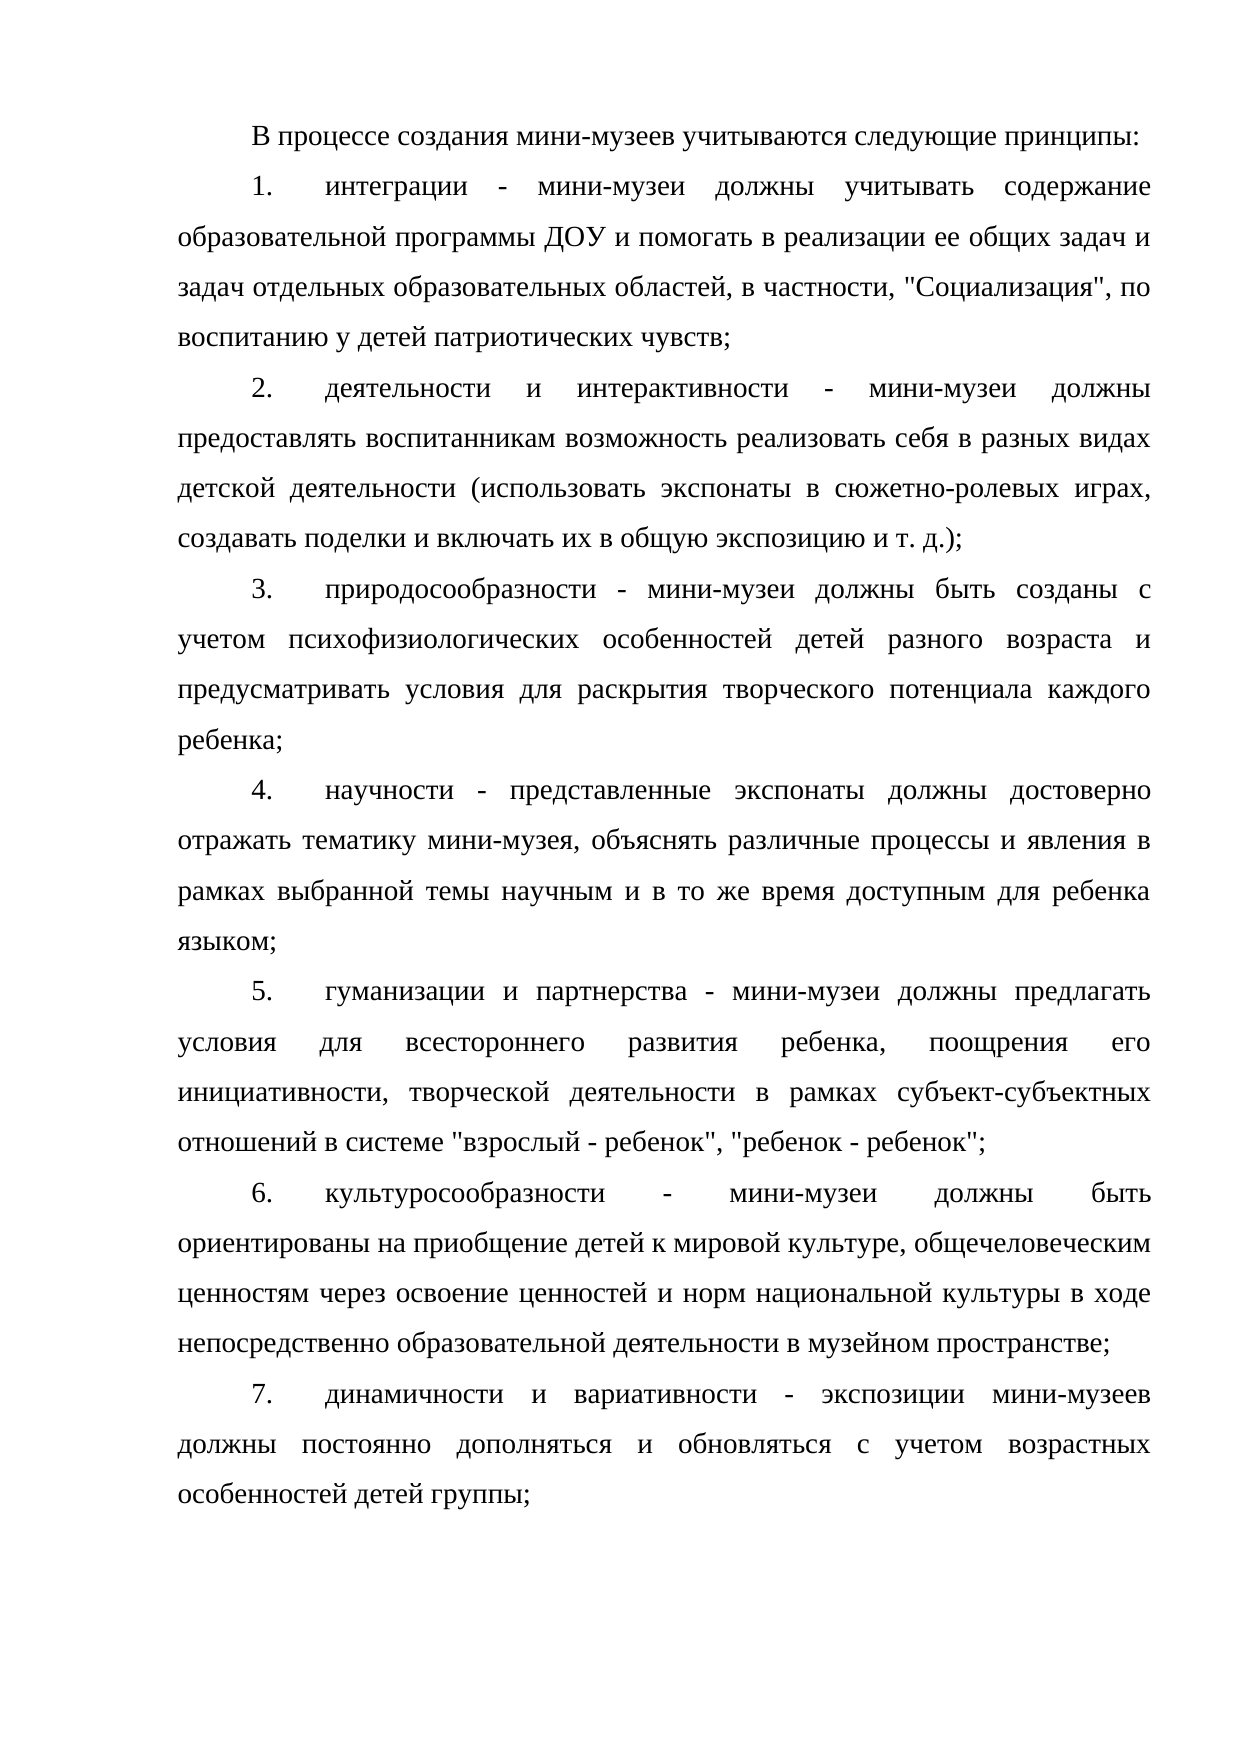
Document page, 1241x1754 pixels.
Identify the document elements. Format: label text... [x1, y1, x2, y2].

text 6. культуросообразности - мини-музеи должны быть ориентированы на приобщение детей к мировой культуре, общечеловеческим ценностям через освоение ценностей и норм национальной культуры в ходе непосредственно образовательной деятельности в музейном пространстве; [177, 1175, 1152, 1359]
text 2. деятельности и интерактивности - мини-музеи должны предоставлять воспитанникам возможность реализовать себя в разных видах детской деятельности (использовать экспонаты в сюжетно-ролевых играх, создавать поделки и включать их в общую экспозицию и т. д.); [177, 370, 1152, 554]
text 7. динамичности и вариативности - экспозиции мини-музеев должны постоянно дополняться и обновляться с учетом возрастных особенностей детей группы; [177, 1376, 1152, 1510]
text В процессе создания мини-музеев учитываются следующие принципы: [177, 118, 1152, 152]
text 1. интеграции - мини-музеи должны учитывать содержание образовательной программы ДОУ и помогать в реализации ее общих задач и задач отдельных образовательных областей, в частности, "Социализация", по воспитанию у детей патриотических чувств; [177, 168, 1152, 353]
text 5. гуманизации и партнерства - мини-музеи должны предлагать условия для всестороннего развития ребенка, поощрения его инициативности, творческой деятельности в рамках субъект-субъектных отношений в системе "взрослый - ребенок", "ребенок - ребенок"; [177, 973, 1152, 1158]
text 3. природосообразности - мини-музеи должны быть созданы с учетом психофизиологических особенностей детей разного возраста и предусматривать условия для раскрытия творческого потенциала каждого ребенка; [177, 571, 1152, 755]
text 4. научности - представленные экспонаты должны достоверно отражать тематику мини-музея, объяснять различные процессы и явления в рамках выбранной темы научным и в то же время доступным для ребенка языком; [177, 772, 1152, 957]
